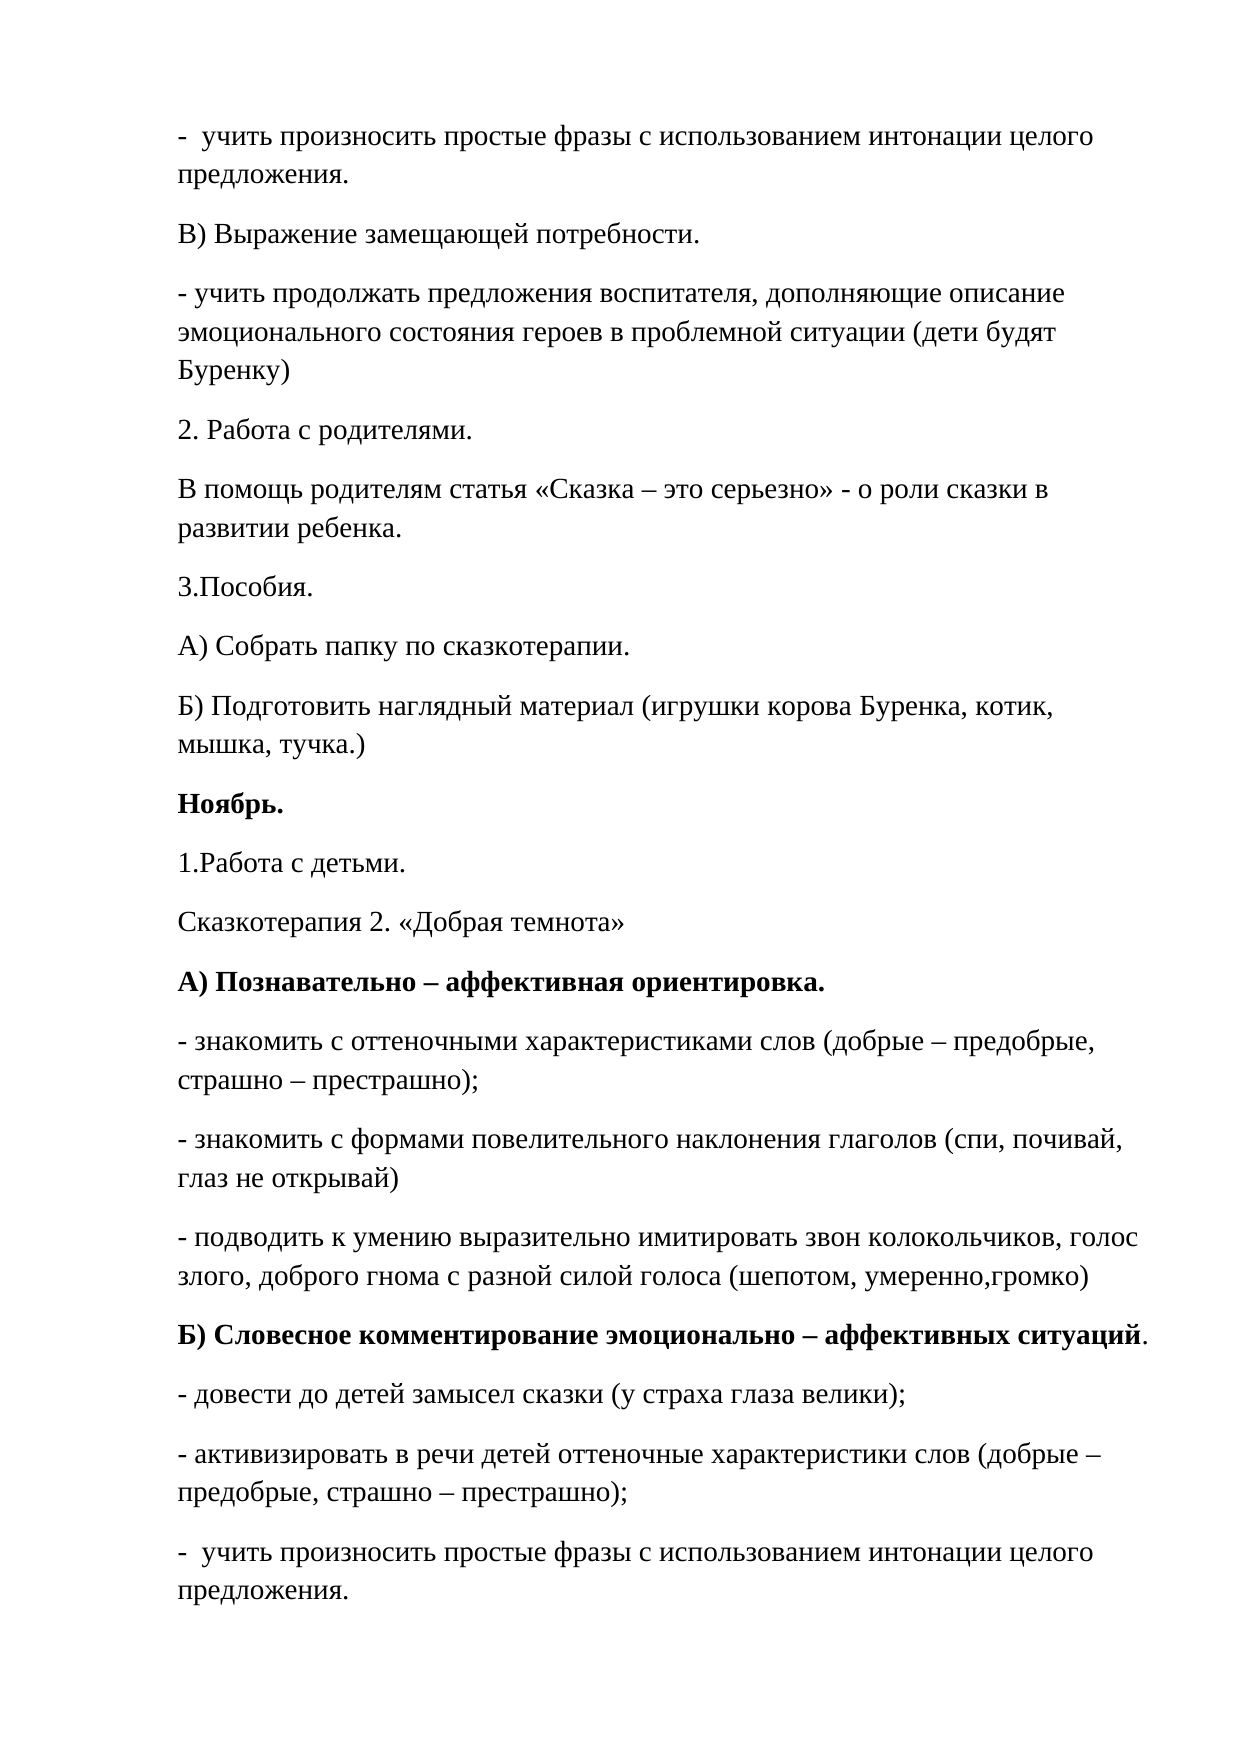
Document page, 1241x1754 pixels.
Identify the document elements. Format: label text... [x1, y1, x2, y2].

text 3.Пособия. [177, 569, 1152, 603]
text - учить произносить простые фразы с использованием интонации целого предложения. [177, 1534, 1152, 1606]
text - знакомить с оттеночными характеристиками слов (добрые – предобрые, страшно – престрашно); [177, 1023, 1152, 1095]
text 2. Работа с родителями. [177, 412, 1152, 445]
text Б) Словесное комментирование эмоционально – аффективных ситуаций. [177, 1317, 1152, 1351]
text В помощь родителям статья «Сказка – это серьезно» - о роли сказки в развитии ребенка. [177, 471, 1152, 543]
text - знакомить с формами повелительного наклонения глаголов (спи, почивай, глаз не открывай) [177, 1121, 1152, 1193]
text А) Познавательно – аффективная ориентировка. [177, 964, 1152, 997]
text - активизировать в речи детей оттеночные характеристики слов (добрые – предобрые, страшно – престрашно); [177, 1436, 1152, 1508]
text 1.Работа с детьми. [177, 845, 1152, 879]
text - довести до детей замысел сказки (у страха глаза велики); [177, 1376, 1152, 1410]
text А) Собрать папку по сказкотерапии. [177, 628, 1152, 662]
text Сказкотерапия 2. «Добрая темнота» [177, 904, 1152, 938]
text В) Выражение замещающей потребности. [177, 216, 1152, 249]
text Ноябрь. [177, 786, 1152, 819]
text Б) Подготовить наглядный материал (игрушки корова Буренка, котик, мышка, тучка.) [177, 688, 1152, 760]
text - учить продолжать предложения воспитателя, дополняющие описание эмоционального состояния героев в проблемной ситуации (дети будят Буренку) [177, 275, 1152, 386]
text - учить произносить простые фразы с использованием интонации целого предложения. [177, 118, 1152, 190]
text - подводить к умению выразительно имитировать звон колокольчиков, голос злого, доброго гнома с разной силой голоса (шепотом, умеренно,громко) [177, 1219, 1152, 1291]
